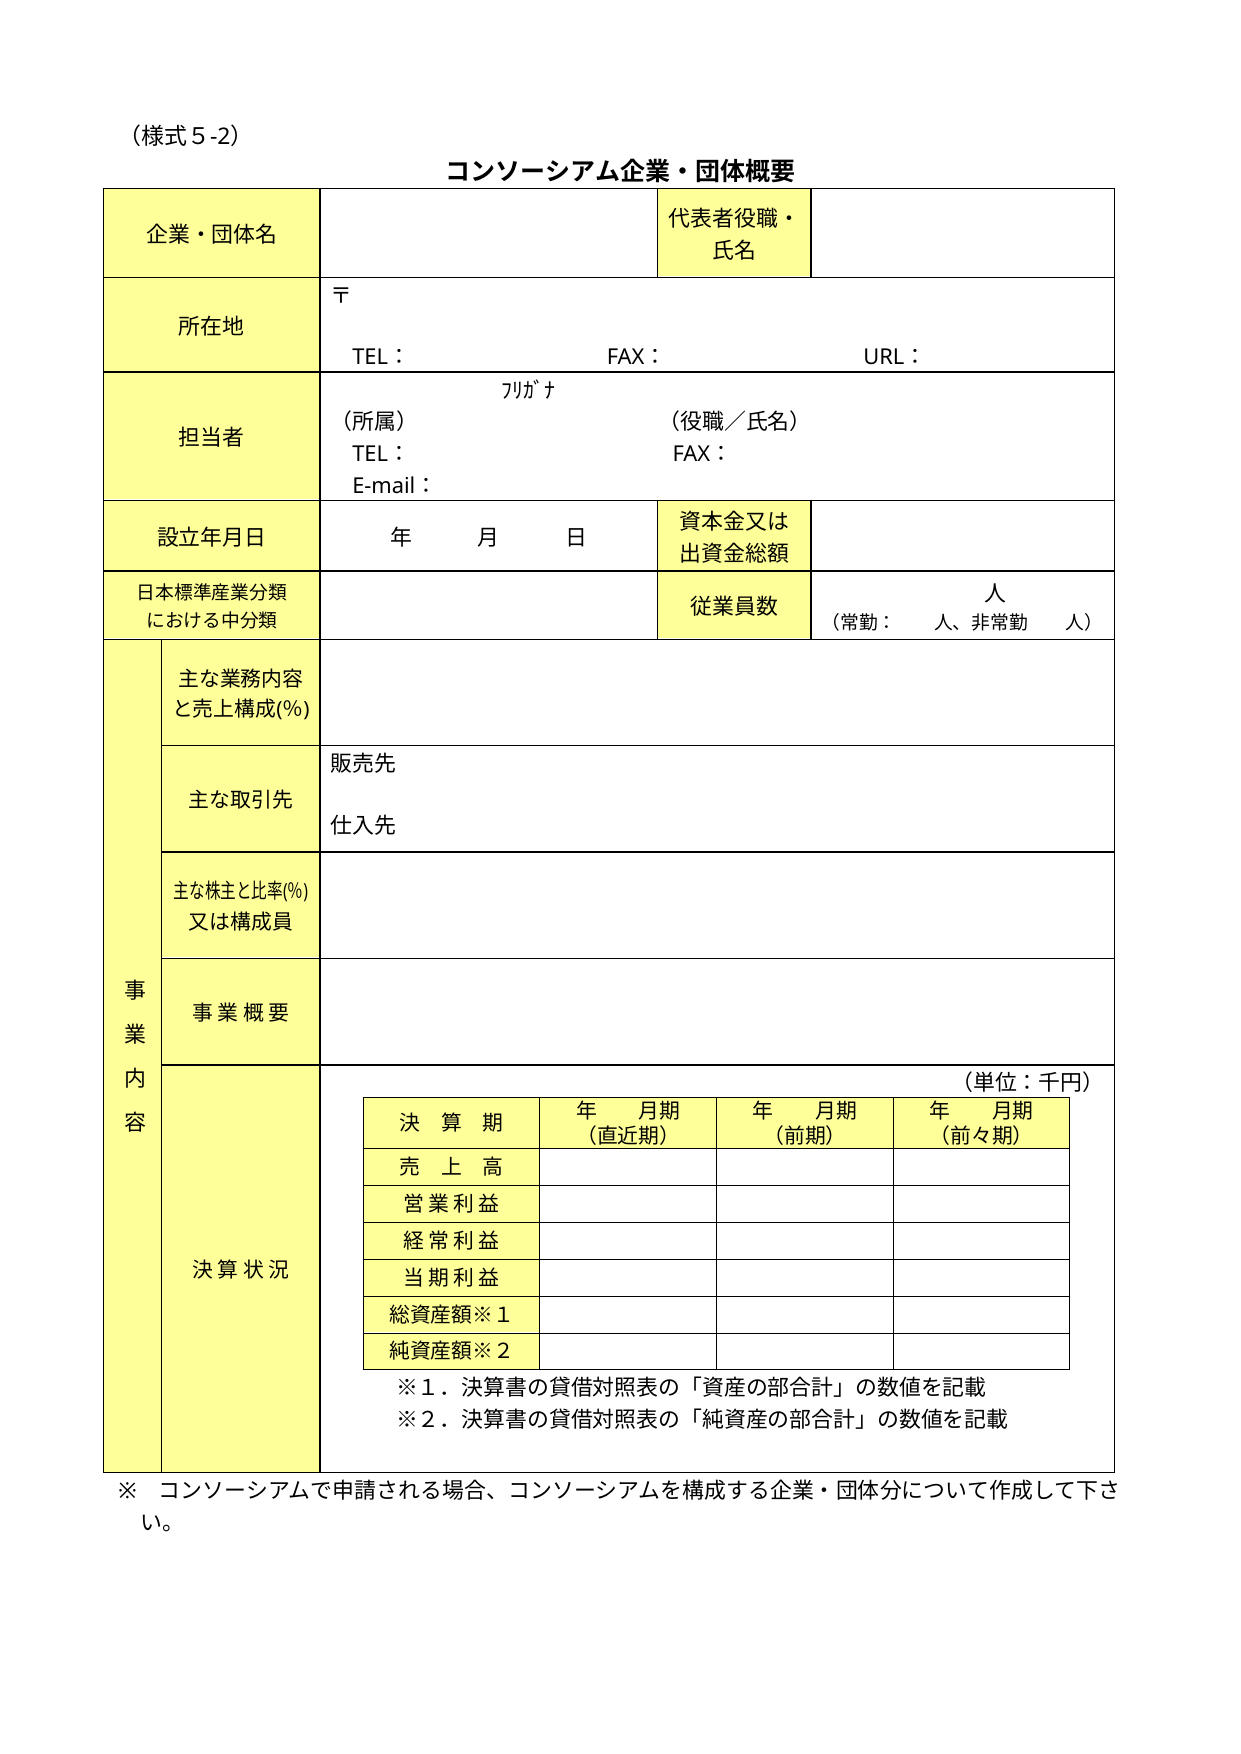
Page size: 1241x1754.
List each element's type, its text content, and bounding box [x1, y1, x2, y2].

table_cell 決 算 状 況 [162, 1066, 319, 1472]
table_cell 主な取引先 [162, 746, 319, 851]
table_cell 主な株主と比率(％) 又は構成員 [162, 853, 319, 957]
text （様式５-2） [118, 118, 1122, 151]
table_cell 設立年月日 [104, 501, 319, 570]
table_cell 年 月 日 [321, 501, 657, 570]
table_header 企業・団体名 [104, 189, 319, 276]
table_cell 販売先 仕入先 [321, 746, 1114, 851]
table_header [812, 189, 1114, 276]
table_cell [321, 640, 1114, 745]
table_cell ﾌﾘｶﾞﾅ （所属） （役職／氏名） TEL： FAX： E-mail： [321, 373, 1114, 499]
table_cell 人 （常勤： 人、非常勤 人） [812, 572, 1114, 638]
text ※ コンソーシアムで申請される場合、コンソーシアムを構成する企業・団体分について作成して下さい。 [118, 1473, 1122, 1537]
table_cell 担当者 [104, 373, 319, 499]
table_cell 資本金又は 出資金総額 [658, 501, 810, 570]
table_cell 事 業 概 要 [162, 959, 319, 1064]
table_cell [321, 572, 657, 638]
text コンソーシアム企業・団体概要 [118, 151, 1122, 188]
table_cell 従業員数 [658, 572, 810, 638]
table_cell （単位：千円） ※１．決算書の貸借対照表の「資産の部合計」の数値を記載 ※２．決算書の貸借対照表の「純資産の部合計」の数値を記載 [321, 1066, 1114, 1472]
table_cell 所在地 [104, 278, 319, 371]
table_cell 日本標準産業分類 における中分類 [104, 572, 319, 638]
table_cell 〒 TEL： FAX： URL： [321, 278, 1114, 371]
table_cell [321, 959, 1114, 1064]
table_header 代表者役職・氏名 [658, 189, 810, 276]
table_cell [321, 853, 1114, 957]
table_cell 事 業 内 容 [104, 640, 161, 1472]
table_cell [812, 501, 1114, 570]
table_header [321, 189, 657, 276]
table_cell 主な業務内容と売上構成(％) [162, 640, 319, 745]
